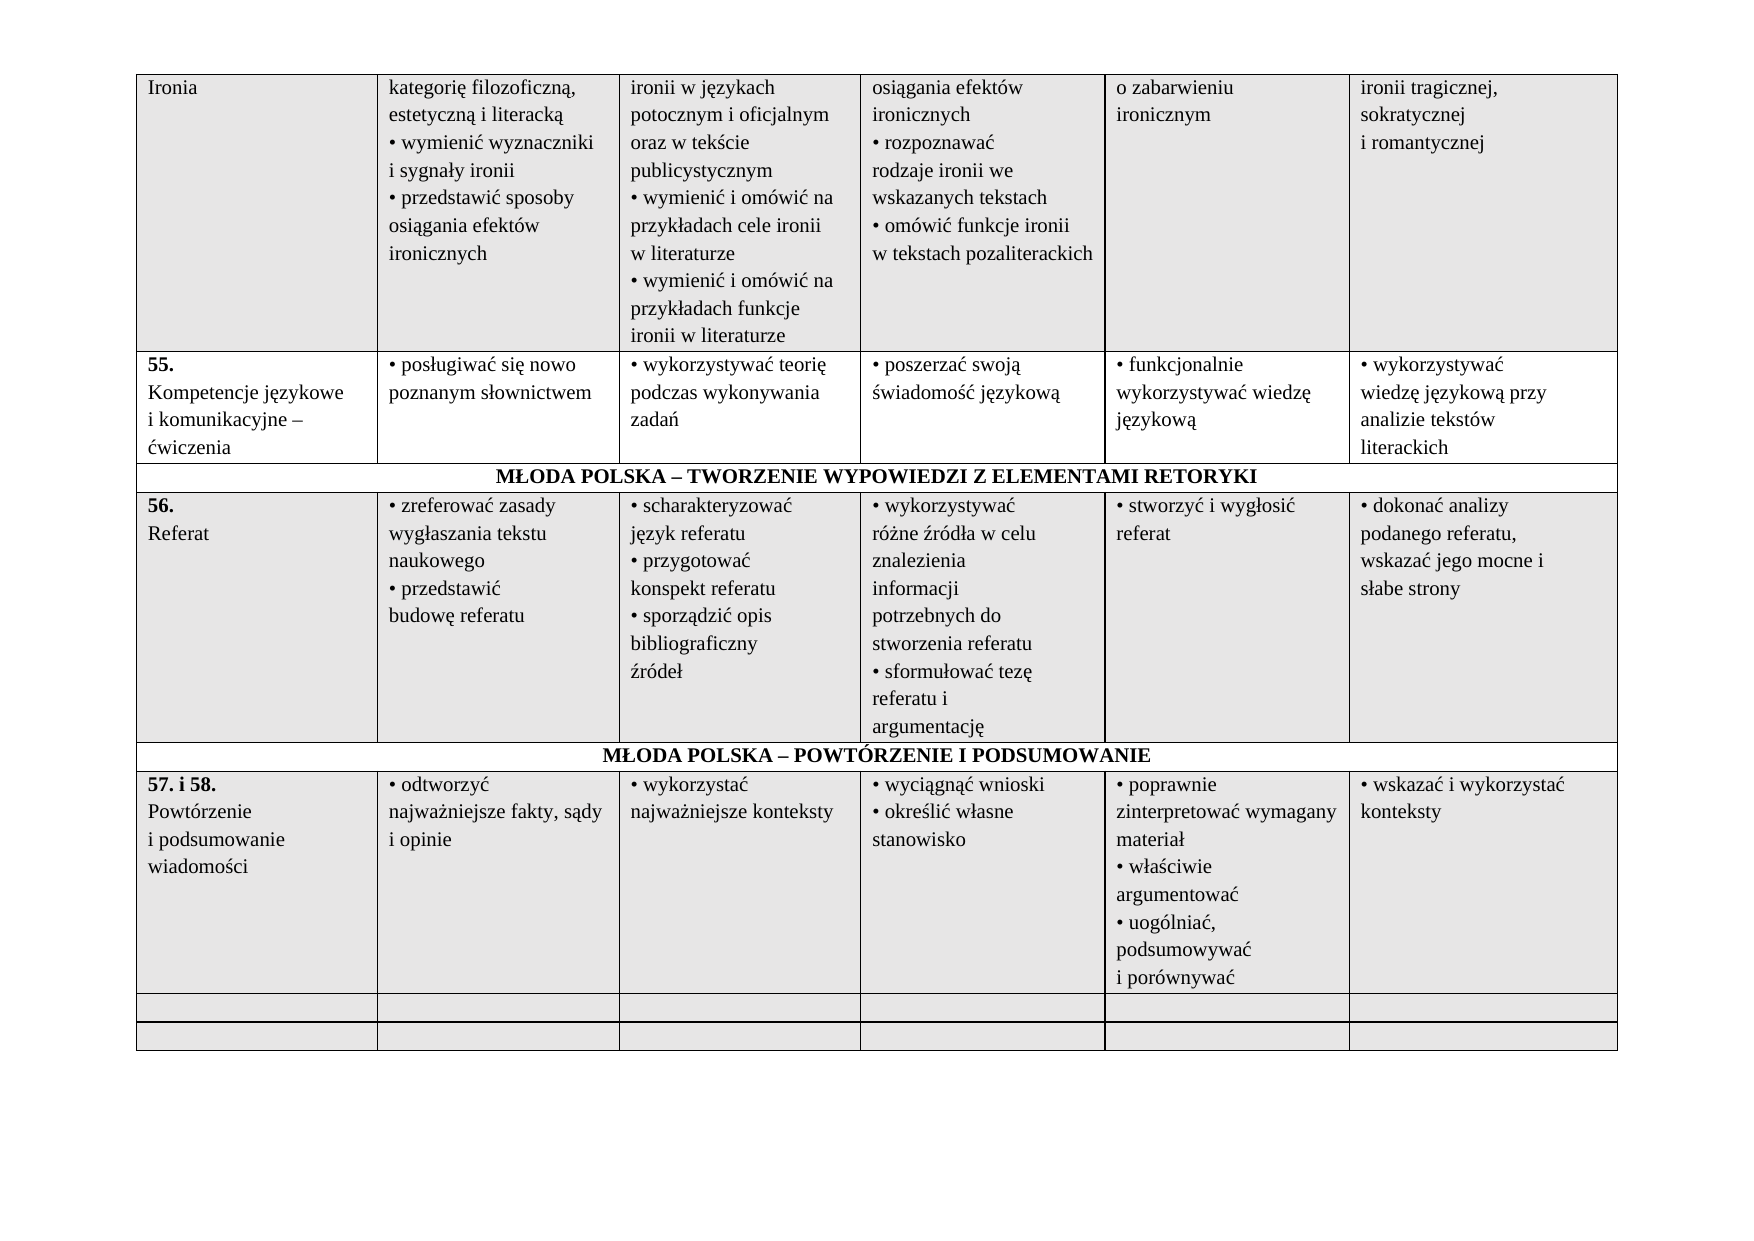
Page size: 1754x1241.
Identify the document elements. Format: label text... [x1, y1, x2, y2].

table_cell MŁODA POLSKA – POWTÓRZENIE I PODSUMOWANIE [137, 743, 1617, 771]
table_cell • posługiwać się nowo poznanym słownictwem [378, 352, 619, 463]
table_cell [1350, 75, 1617, 351]
table_cell • odtworzyć najważniejsze fakty, sądy i opinie [378, 772, 619, 993]
table_cell • wykorzystać najważniejsze konteksty [620, 772, 860, 993]
table_cell • wyciągnąć wnioski • określić własne stanowisko [861, 772, 1104, 993]
table_cell [620, 994, 860, 1021]
table_cell [1350, 1023, 1617, 1050]
table_cell 53. i 54. Ironia [137, 75, 377, 351]
table_cell 55. Kompetencje językowe i komunikacyjne – ćwiczenia [137, 352, 377, 463]
table_cell • wykorzystywać teorię podczas wykonywania zadań [620, 352, 860, 463]
table_cell [1350, 994, 1617, 1021]
table_cell [137, 1023, 377, 1050]
table_cell • funkcjonalnie wykorzystywać wiedzę językową [1106, 352, 1349, 463]
table_cell • zreferować zasady wygłaszania tekstu naukowego • przedstawić budowę referatu [378, 493, 619, 742]
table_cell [378, 75, 619, 351]
table_cell [861, 1023, 1104, 1050]
table_cell [137, 994, 377, 1021]
table_cell [620, 1023, 860, 1050]
table_cell [378, 994, 619, 1021]
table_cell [1106, 75, 1349, 351]
table_cell 56. Referat [137, 493, 377, 742]
table_cell • stworzyć i wygłosić referat [1106, 493, 1349, 742]
table_cell [378, 1023, 619, 1050]
table_cell [1106, 1023, 1349, 1050]
table_cell • wskazać i wykorzystać konteksty [1350, 772, 1617, 993]
table_cell • poszerzać swoją świadomość językową [861, 352, 1104, 463]
table_cell • poprawnie zinterpretować wymagany materiał • właściwie argumentować • uogólniać, podsumowywać i porównywać [1106, 772, 1349, 993]
table_cell 57. i 58. Powtórzenie i podsumowanie wiadomości [137, 772, 377, 993]
table_cell • wykorzystywać wiedzę językową przy analizie tekstów literackich [1350, 352, 1617, 463]
table_cell • wykorzystywać różne źródła w celu znalezienia informacji potrzebnych do stworzenia referatu • sformułować tezę referatu i argumentację [861, 493, 1104, 742]
table_cell • scharakteryzować język referatu • przygotować konspekt referatu • sporządzić opis bibliograficzny źródeł [620, 493, 860, 742]
table_cell MŁODA POLSKA – TWORZENIE WYPOWIEDZI Z ELEMENTAMI RETORYKI [137, 464, 1617, 492]
table_cell [1106, 994, 1349, 1021]
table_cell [620, 75, 860, 351]
table_cell • dokonać analizy podanego referatu, wskazać jego mocne i słabe strony [1350, 493, 1617, 742]
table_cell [861, 75, 1104, 351]
table_cell [861, 994, 1104, 1021]
